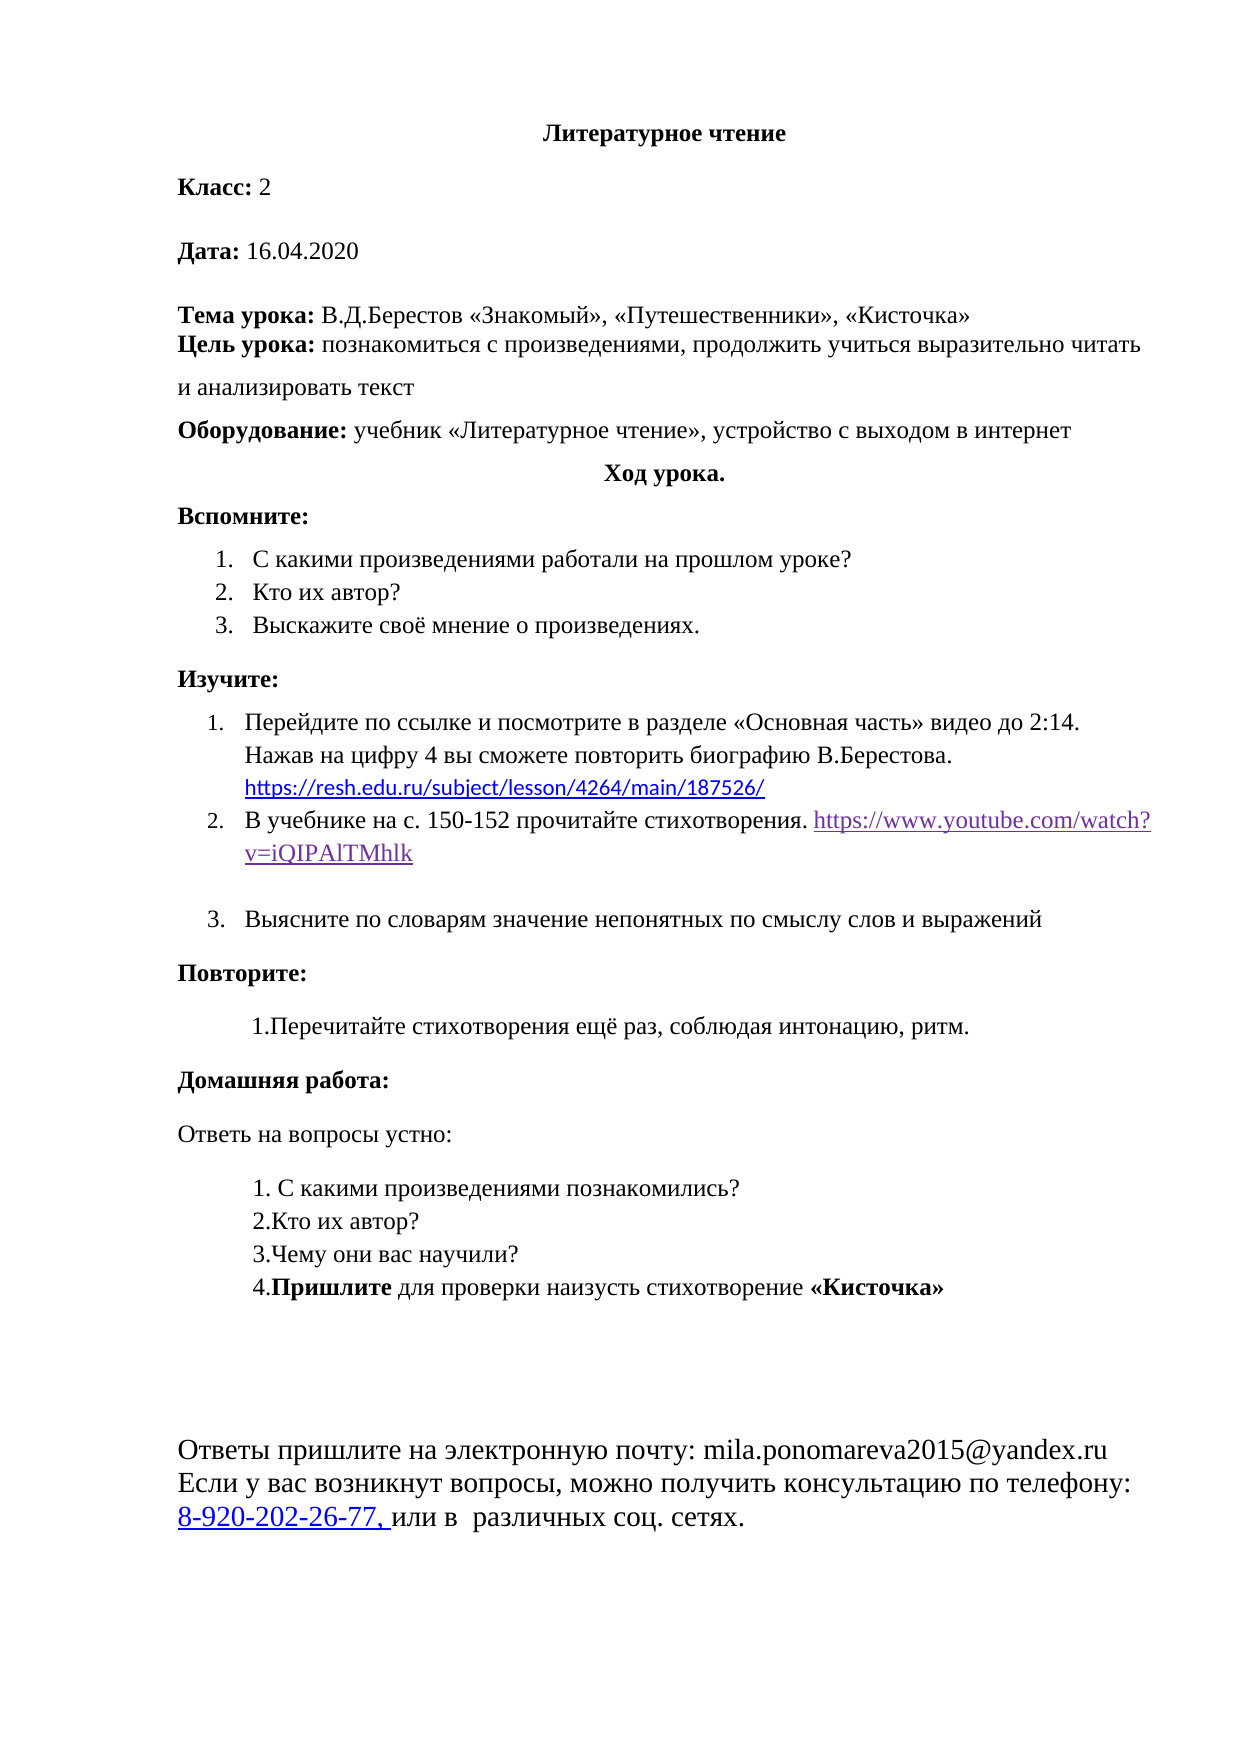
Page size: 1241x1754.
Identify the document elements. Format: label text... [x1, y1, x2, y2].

text Ответь на вопросы устно: [177, 1119, 1152, 1148]
text Оборудование: учебник «Литературное чтение», устройство с выходом в интернет [177, 415, 1152, 444]
list 2.Кто их автор? [252, 1206, 1152, 1235]
text Литературное чтение [177, 118, 1152, 147]
text Изучите: [177, 664, 1152, 693]
list 1. С какими произведениями познакомились? [252, 1173, 1152, 1202]
list В учебнике на с. 150-152 прочитайте стихотворения. https://www.youtube.com/watch?v=iQIPAlTMhlk [207, 806, 1152, 867]
text 1.Перечитайте стихотворения ещё раз, соблюдая интонацию, ритм. [177, 1011, 1152, 1040]
text 8-920-202-26-77, или в различных соц. сетях. [177, 1499, 1152, 1533]
text Домашняя работа: [177, 1065, 1152, 1094]
text Тема урока: В.Д.Берестов «Знакомый», «Путешественники», «Кисточка» [177, 300, 1152, 329]
list С какими произведениями работали на прошлом уроке? [215, 544, 1152, 573]
text Класс: 2 [177, 172, 1152, 201]
text Если у вас возникнут вопросы, можно получить консультацию по телефону: [177, 1466, 1152, 1499]
text Цель урока: познакомиться с произведениями, продолжить учиться выразительно читать и анализировать текст [177, 329, 1152, 401]
text Дата: 16.04.2020 [177, 236, 1152, 265]
list 4.Пришлите для проверки наизусть стихотворение «Кисточка» [252, 1272, 1152, 1301]
text Ход урока. [177, 458, 1152, 487]
list 3.Чему они вас научили? [252, 1239, 1152, 1268]
list Перейдите по ссылке и посмотрите в разделе «Основная часть» видео до 2:14. Нажав на цифру 4 вы сможете повторить биографию В.Берестова. [207, 707, 1152, 769]
list https://resh.edu.ru/subject/lesson/4264/main/187526/ [244, 773, 1152, 801]
text Повторите: [177, 958, 1152, 986]
list Выскажите своё мнение о произведениях. [215, 610, 1152, 639]
list Выясните по словарям значение непонятных по смыслу слов и выражений [207, 904, 1152, 932]
text Вспомните: [177, 501, 1152, 530]
list Кто их автор? [215, 577, 1152, 606]
text Ответы пришлите на электронную почту: mila.ponomareva2015@yandex.ru [177, 1432, 1152, 1466]
